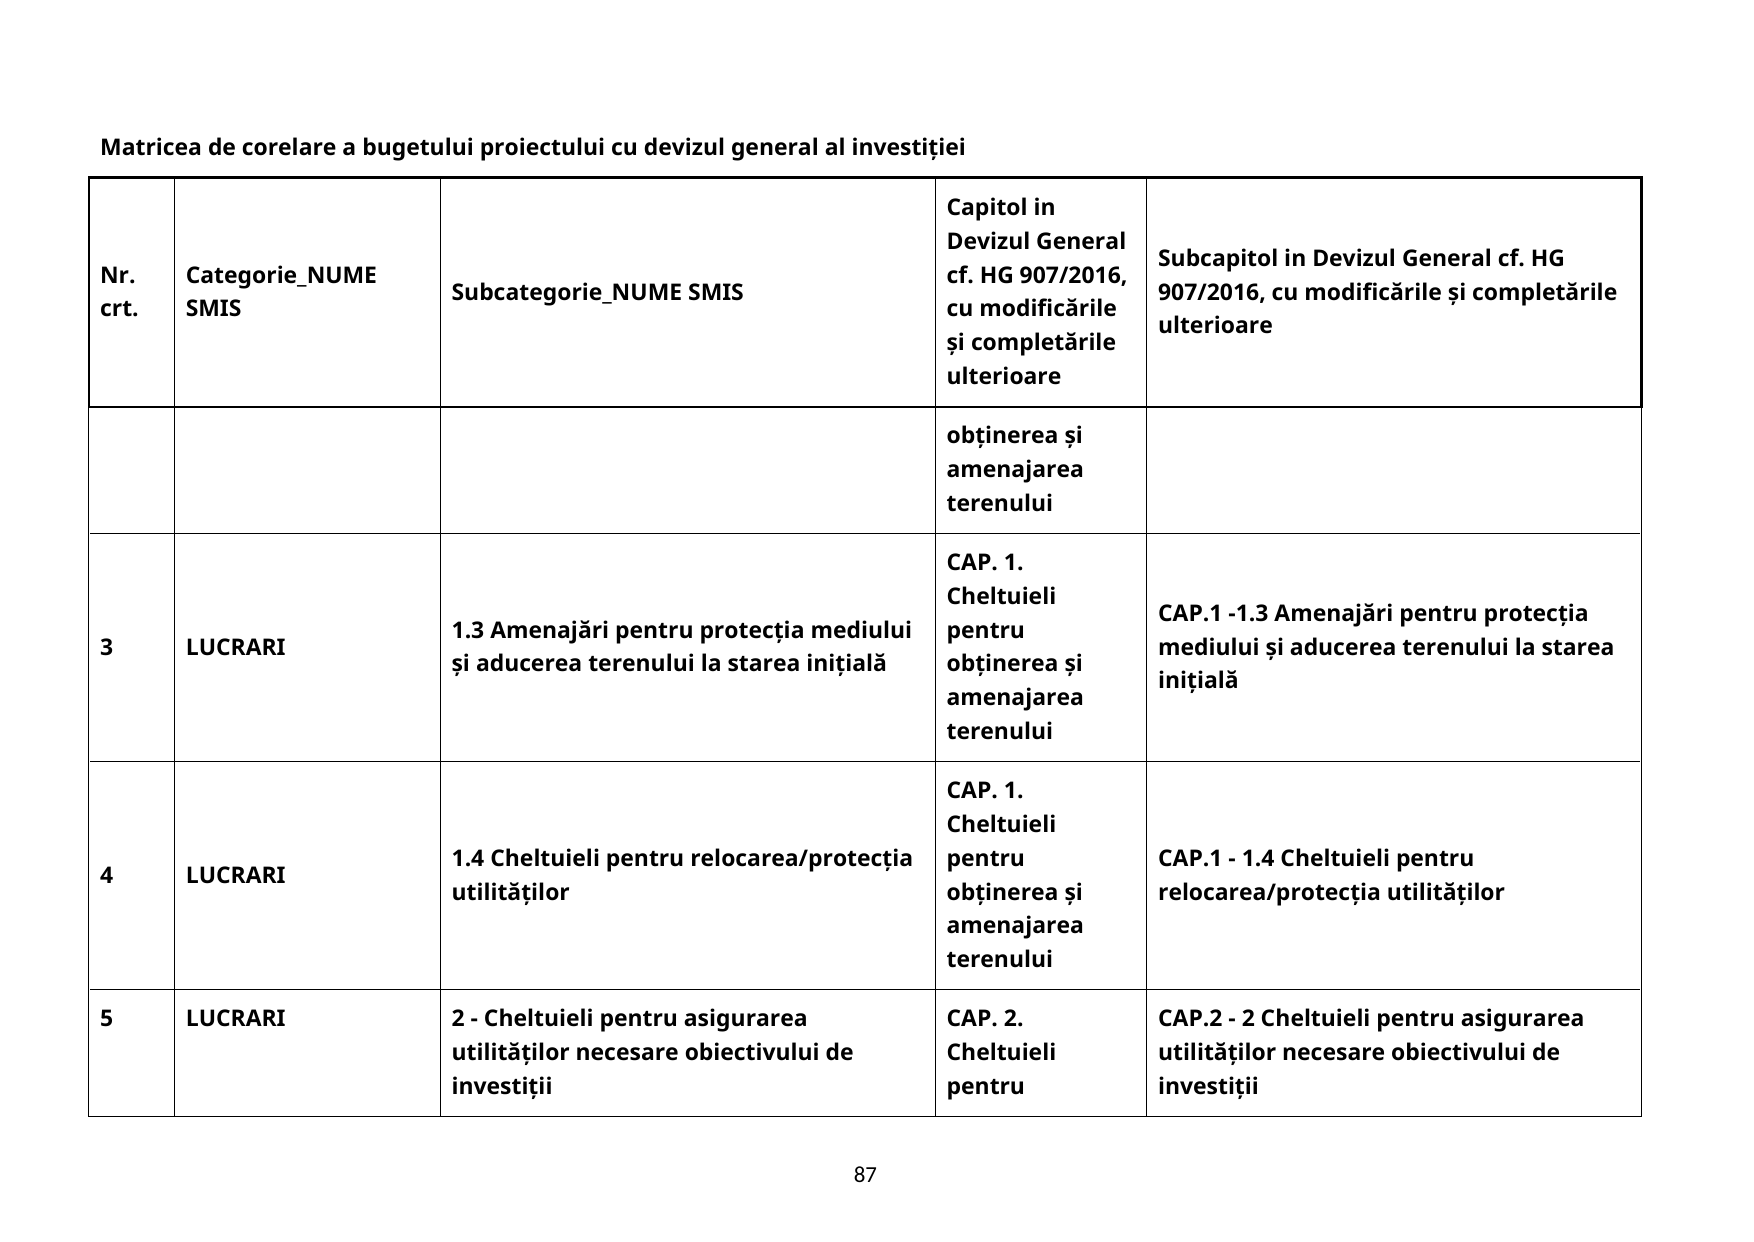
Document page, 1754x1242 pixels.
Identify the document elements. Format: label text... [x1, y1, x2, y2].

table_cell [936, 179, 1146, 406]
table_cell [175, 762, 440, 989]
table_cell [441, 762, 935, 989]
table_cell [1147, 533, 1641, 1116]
table_cell Categorie_NUME SMIS [175, 179, 440, 406]
table_header Matricea de corelare a bugetului proiectului cu devizul general al investiției [89, 118, 1641, 176]
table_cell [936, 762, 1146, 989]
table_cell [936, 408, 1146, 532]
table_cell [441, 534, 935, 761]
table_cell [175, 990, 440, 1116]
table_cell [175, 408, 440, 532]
table_cell Subcategorie_NUME SMIS [441, 179, 935, 406]
table_cell Nr. crt. [90, 179, 174, 406]
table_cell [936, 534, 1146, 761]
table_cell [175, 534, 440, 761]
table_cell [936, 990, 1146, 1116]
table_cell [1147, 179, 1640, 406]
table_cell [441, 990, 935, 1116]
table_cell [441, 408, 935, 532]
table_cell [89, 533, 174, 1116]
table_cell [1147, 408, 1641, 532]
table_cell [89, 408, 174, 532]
